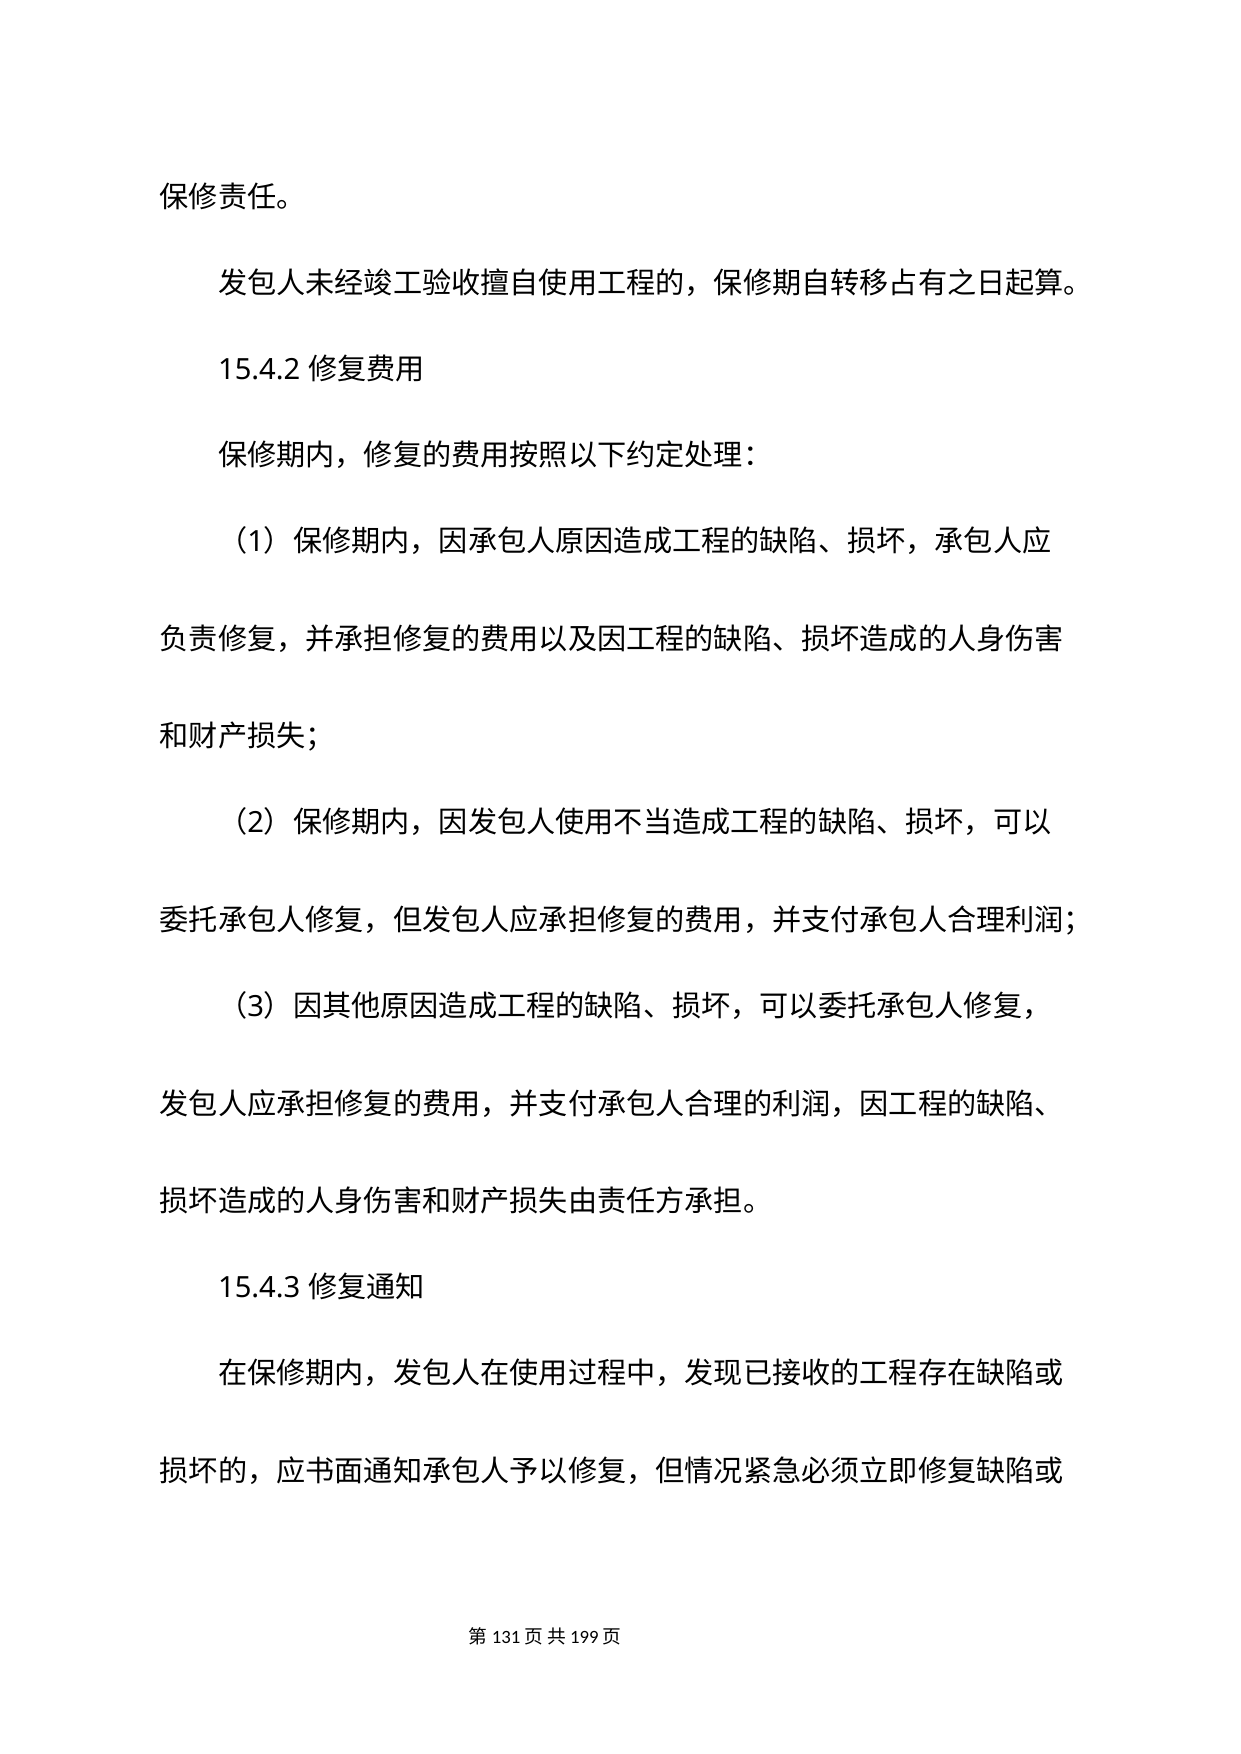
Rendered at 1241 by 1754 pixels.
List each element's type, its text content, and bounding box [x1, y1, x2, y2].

text 发包人未经竣工验收擅自使用工程的，保修期自转移占有之日起算。 [159, 248, 1078, 313]
text 保修期内，修复的费用按照以下约定处理： [159, 420, 1078, 485]
text 15.4.3 修复通知 [159, 1252, 1078, 1317]
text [159, 1339, 1078, 1501]
text （3）因其他原因造成工程的缺陷、损坏，可以委托承包人修复，发包人应承担修复的费用，并支付承包人合理的利润，因工程的缺陷、损坏造成的人身伤害和财产损失由责任方承担。 [159, 971, 1078, 1231]
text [159, 162, 1078, 227]
text （2）保修期内，因发包人使用不当造成工程的缺陷、损坏，可以委托承包人修复，但发包人应承担修复的费用，并支付承包人合理利润； [159, 788, 1078, 950]
text （1）保修期内，因承包人原因造成工程的缺陷、损坏，承包人应负责修复，并承担修复的费用以及因工程的缺陷、损坏造成的人身伤害和财产损失； [159, 507, 1078, 767]
text 15.4.2 修复费用 [159, 334, 1078, 399]
